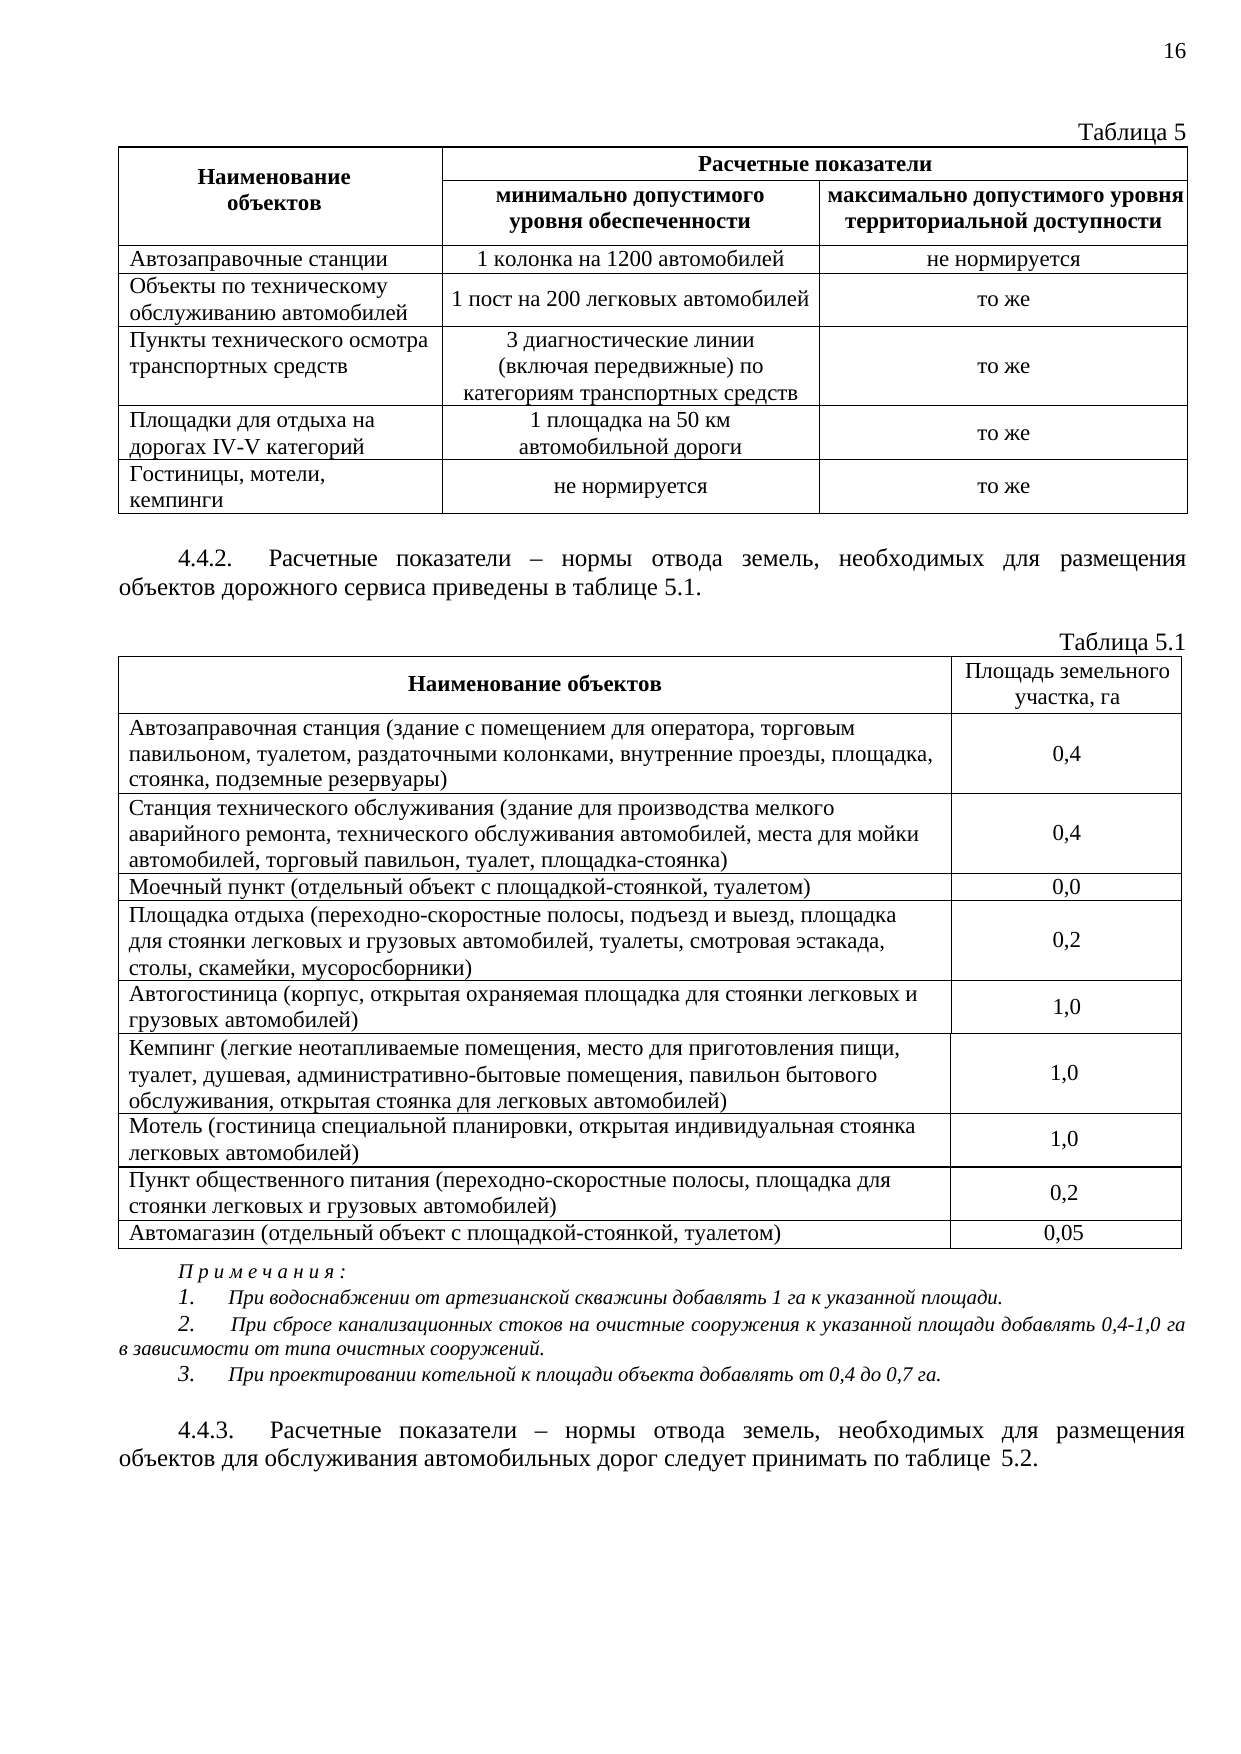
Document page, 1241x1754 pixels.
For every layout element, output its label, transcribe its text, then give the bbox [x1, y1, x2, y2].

table_cell Пункт общественного питания (переходно-скоростные полосы, площадка для стоянки легковых и грузовых автомобилей) [119, 1168, 950, 1220]
table_cell не нормируется [443, 460, 819, 513]
table_cell Станция технического обслуживания (здание для производства мелкого аварийного ремонта, технического обслуживания автомобилей, места для мойки автомобилей, торговый павильон, туалет, площадка-стоянка) [119, 794, 951, 873]
table_cell 1,0 [951, 1114, 1181, 1166]
table_cell Площадка отдыха (переходно-скоростные полосы, подъезд и выезд, площадка для стоянки легковых и грузовых автомобилей, туалеты, смотровая эстакада, столы, скамейки, мусоросборники) [119, 901, 951, 980]
list При сбросе канализационных стоков на очистные сооружения к указанной площади добавлять 0,4-1,0 га в зависимости от типа очистных сооружений. [119, 1310, 1186, 1360]
table_cell 0,05 [951, 1221, 1181, 1247]
table_cell Площадки для отдыха на дорогах IV-V категорий [119, 406, 442, 459]
table_cell 0,4 [952, 714, 1181, 793]
table_cell минимально допустимого уровня обеспеченности [443, 181, 819, 245]
table_cell то же [820, 406, 1187, 459]
table_cell 3 диагностические линии (включая передвижные) по категориям транспортных средств [443, 327, 819, 405]
table_header Площадь земельного участка, га [952, 657, 1181, 713]
table_cell Автозаправочные станции [119, 246, 442, 272]
text Таблица 5.1 [119, 627, 1186, 655]
table_header Наименование объектов [119, 657, 951, 713]
table_cell 0,05 [952, 874, 1181, 900]
list При водоснабжении от артезианской скважины добавлять 1 га к указанной площади. [119, 1284, 1186, 1310]
table_cell Кемпинг (легкие неотапливаемые помещения, место для приготовления пищи, туалет, душевая, административно-бытовые помещения, павильон бытового обслуживания, открытая стоянка для легковых автомобилей) [119, 1034, 950, 1113]
table_cell 1,0 [951, 1034, 1181, 1113]
table_cell 1,0 [952, 981, 1181, 1033]
list Расчетные показатели – нормы отвода земель, необходимых для размещения объектов дорожного сервиса приведены в таблице 5.1. [119, 544, 1186, 601]
text Таблица 5 [119, 117, 1186, 146]
list Расчетные показатели – нормы отвода земель, необходимых для размещения объектов для обслуживания автомобильных дорог следует принимать по таблице 5.2. [119, 1415, 1186, 1472]
table_cell 1 колонка на 1200 автомобилей [443, 246, 819, 272]
table_cell то же [820, 327, 1187, 405]
table_header Расчетные показатели [443, 148, 1187, 180]
table_cell 0,2 [951, 1168, 1181, 1220]
table_cell 0,2 [952, 901, 1181, 980]
table_cell не нормируется [820, 246, 1187, 272]
table_cell 0,4 [952, 794, 1181, 873]
table_header Наименование объектов [119, 148, 442, 245]
table_cell максимально допустимого уровня территориальной доступности [820, 181, 1187, 245]
table_cell то же [820, 274, 1187, 326]
table_cell то же [820, 460, 1187, 513]
table_cell Автомагазин (отдельный объект с площадкой-стоянкой, туалетом) [119, 1221, 950, 1247]
table_cell 1 пост на 200 легковых автомобилей [443, 274, 819, 326]
table_cell Пункты технического осмотра транспортных средств [119, 327, 442, 405]
table_cell Мотель (гостиница специальной планировки, открытая индивидуальная стоянка легковых автомобилей) [119, 1114, 950, 1166]
table_cell Автозаправочная станция (здание с помещением для оператора, торговым павильоном, туалетом, раздаточными колонками, внутренние проезды, площадка, стоянка, подземные резервуары) [119, 714, 951, 793]
table_cell Моечный пункт (отдельный объект с площадкой-стоянкой, туалетом) [119, 874, 951, 900]
table_cell Автогостиница (корпус, открытая охраняемая площадка для стоянки легковых и грузовых автомобилей) [119, 981, 951, 1033]
table_cell 1 площадка на 50 км автомобильной дороги [443, 406, 819, 459]
list При проектировании котельной к площади объекта добавлять от 0,4 до 0,7 га. [119, 1360, 1186, 1386]
text П р и м е ч а н и я : [119, 1259, 1186, 1283]
table_cell Объекты по техническому обслуживанию автомобилей [119, 274, 442, 326]
table_cell Гостиницы, мотели, кемпинги [119, 460, 442, 513]
